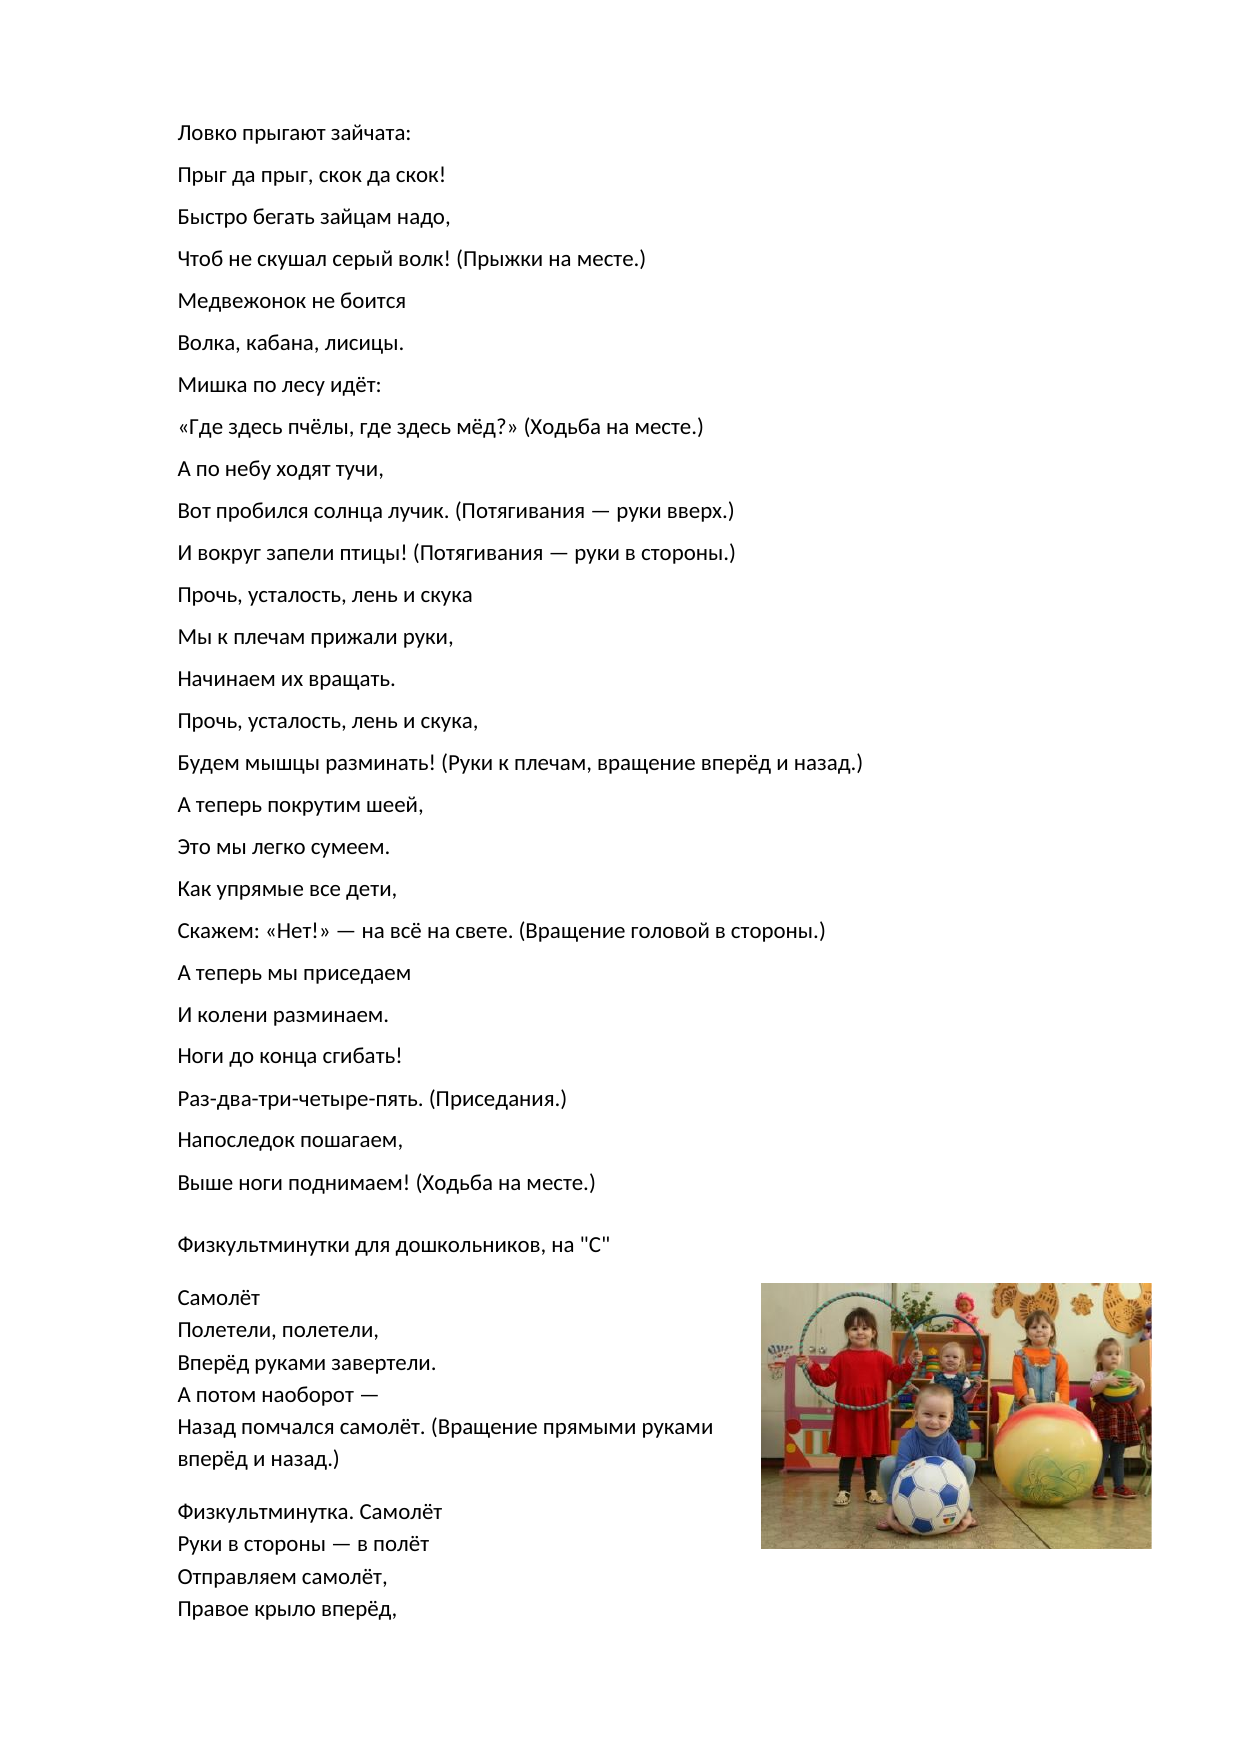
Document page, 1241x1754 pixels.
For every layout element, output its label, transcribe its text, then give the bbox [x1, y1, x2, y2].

text Физкультминутки для дошкольников, на "С" [177, 1230, 1152, 1258]
picture [761, 1283, 1152, 1549]
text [177, 118, 1152, 1196]
text Самолёт Полетели, полетели, Вперёд руками завертели. А потом наоборот — Назад помчался самолёт. (Вращение прямыми руками вперёд и назад.) [177, 1283, 761, 1472]
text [177, 1497, 1152, 1622]
